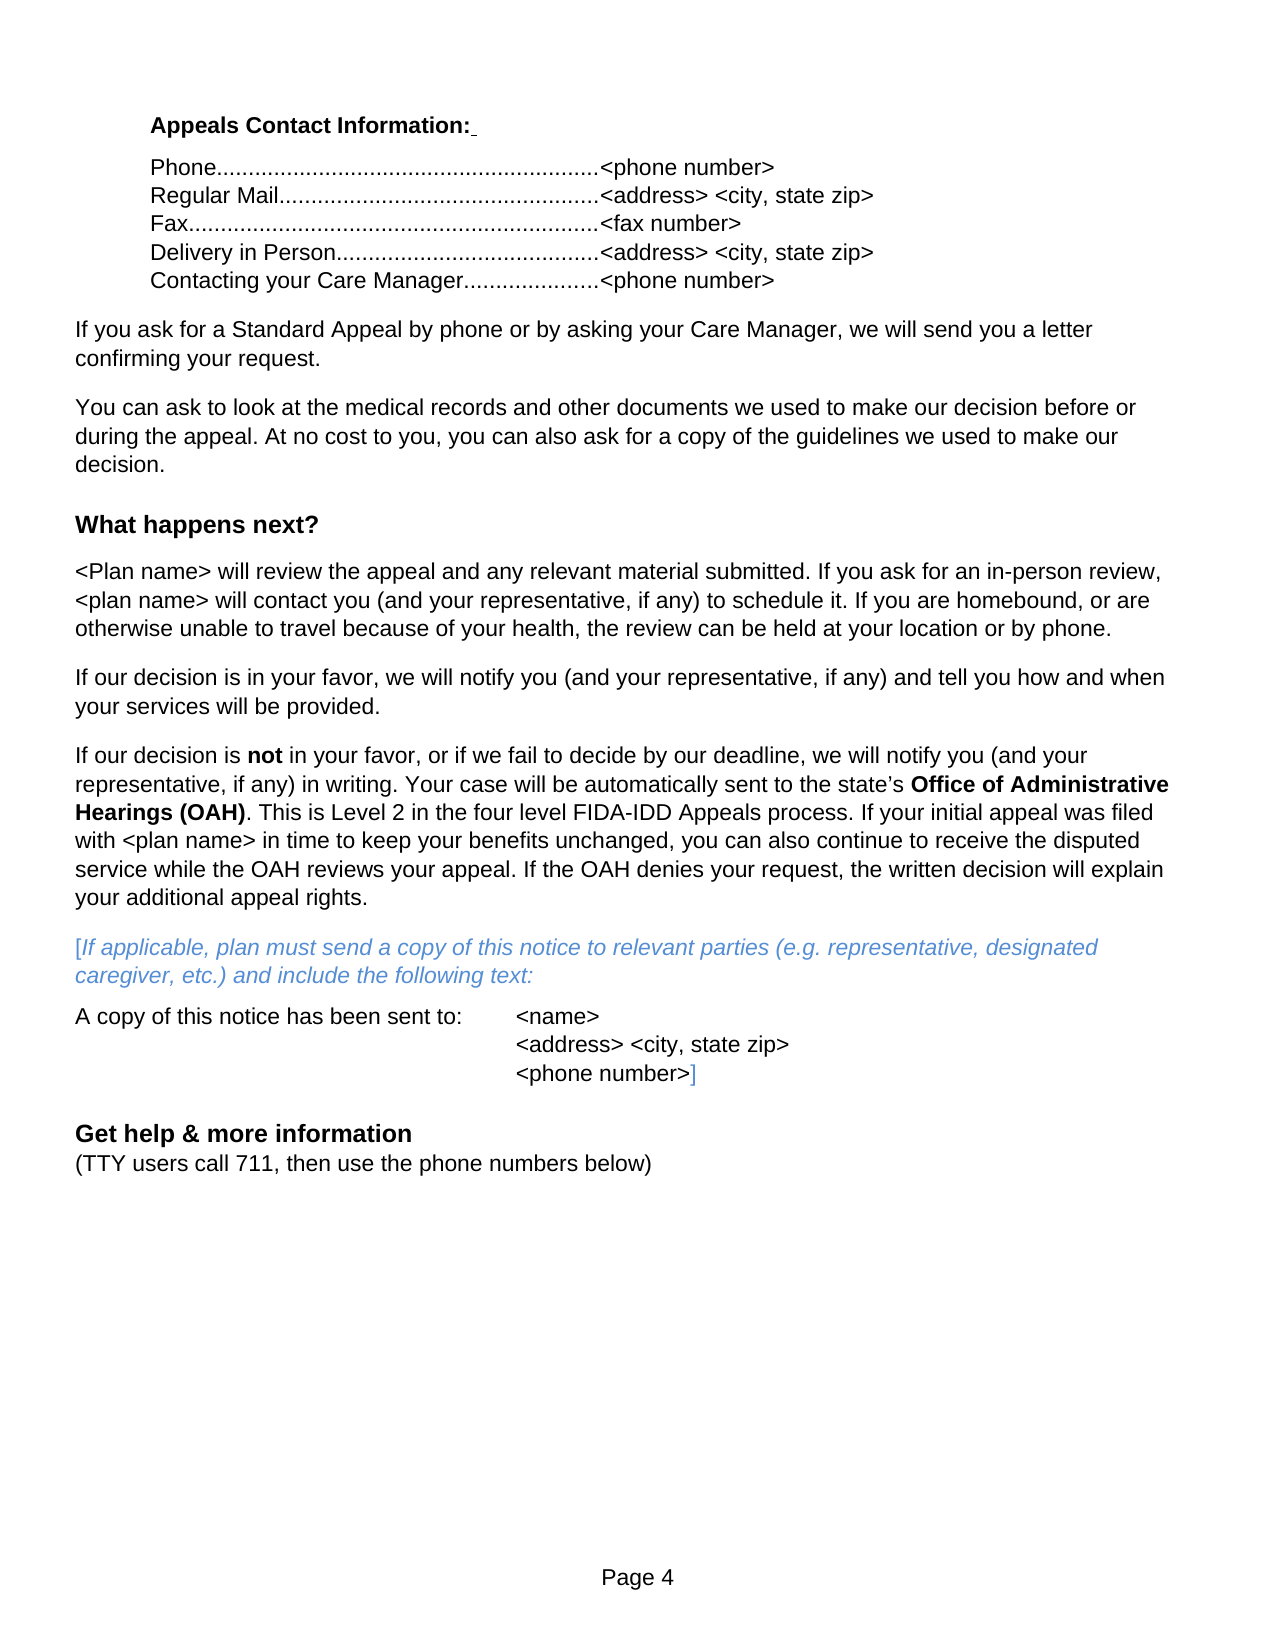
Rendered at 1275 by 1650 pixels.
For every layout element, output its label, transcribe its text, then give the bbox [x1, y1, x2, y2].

text Phone <phone number> [150, 153, 1200, 180]
text Fax <fax number> [150, 210, 1200, 237]
text Delivery in Person <address> <city, state zip> [150, 239, 1200, 265]
text You can ask to look at the medical records and other documents we used to make our decision before or during the appeal. At no cost to you, you can also ask for a copy of the guidelines we used to make our decision. [75, 394, 1200, 477]
text Get help & more information [75, 1119, 1200, 1148]
text (TTY users call 711, then use the phone numbers below) [75, 1150, 1200, 1177]
text If our decision is not in your favor, or if we fail to decide by our deadline, we will notify you (and your representative, if any) in writing. Your case will be automatically sent to the state’s Office of Administrative Hearings (OAH). This is Level 2 in the four level FIDA-IDD Appeals process. If your initial appeal was filed with <plan name> in time to keep your benefits unchanged, you can also continue to receive the disputed service while the OAH reviews your appeal. If the OAH denies your request, the written decision will explain your additional appeal rights. [75, 742, 1200, 911]
text Appeals Contact Information: [150, 112, 1200, 139]
text A copy of this notice has been sent to: <name> [75, 1003, 1200, 1029]
text <phone number>] [75, 1060, 1200, 1086]
text <Plan name> will review the appeal and any relevant material submitted. If you ask for an in-person review, <plan name> will contact you (and your representative, if any) to schedule it. If you are homebound, or are otherwise unable to travel because of your health, the review can be held at your location or by phone. [75, 558, 1200, 641]
list [If applicable, plan must send a copy of this notice to relevant parties (e.g. representative, designated caregiver, etc.) and include the following text: [75, 933, 1200, 988]
text If our decision is in your favor, we will notify you (and your representative, if any) and tell you how and when your services will be provided. [75, 664, 1200, 719]
text Contacting your Care Manager <phone number> [150, 267, 1200, 293]
text Regular Mail <address> <city, state zip> [150, 182, 1200, 208]
text <address> <city, state zip> [75, 1031, 1200, 1058]
text What happens next? [75, 511, 1200, 539]
text If you ask for a Standard Appeal by phone or by asking your Care Manager, we will send you a letter confirming your request. [75, 316, 1200, 371]
